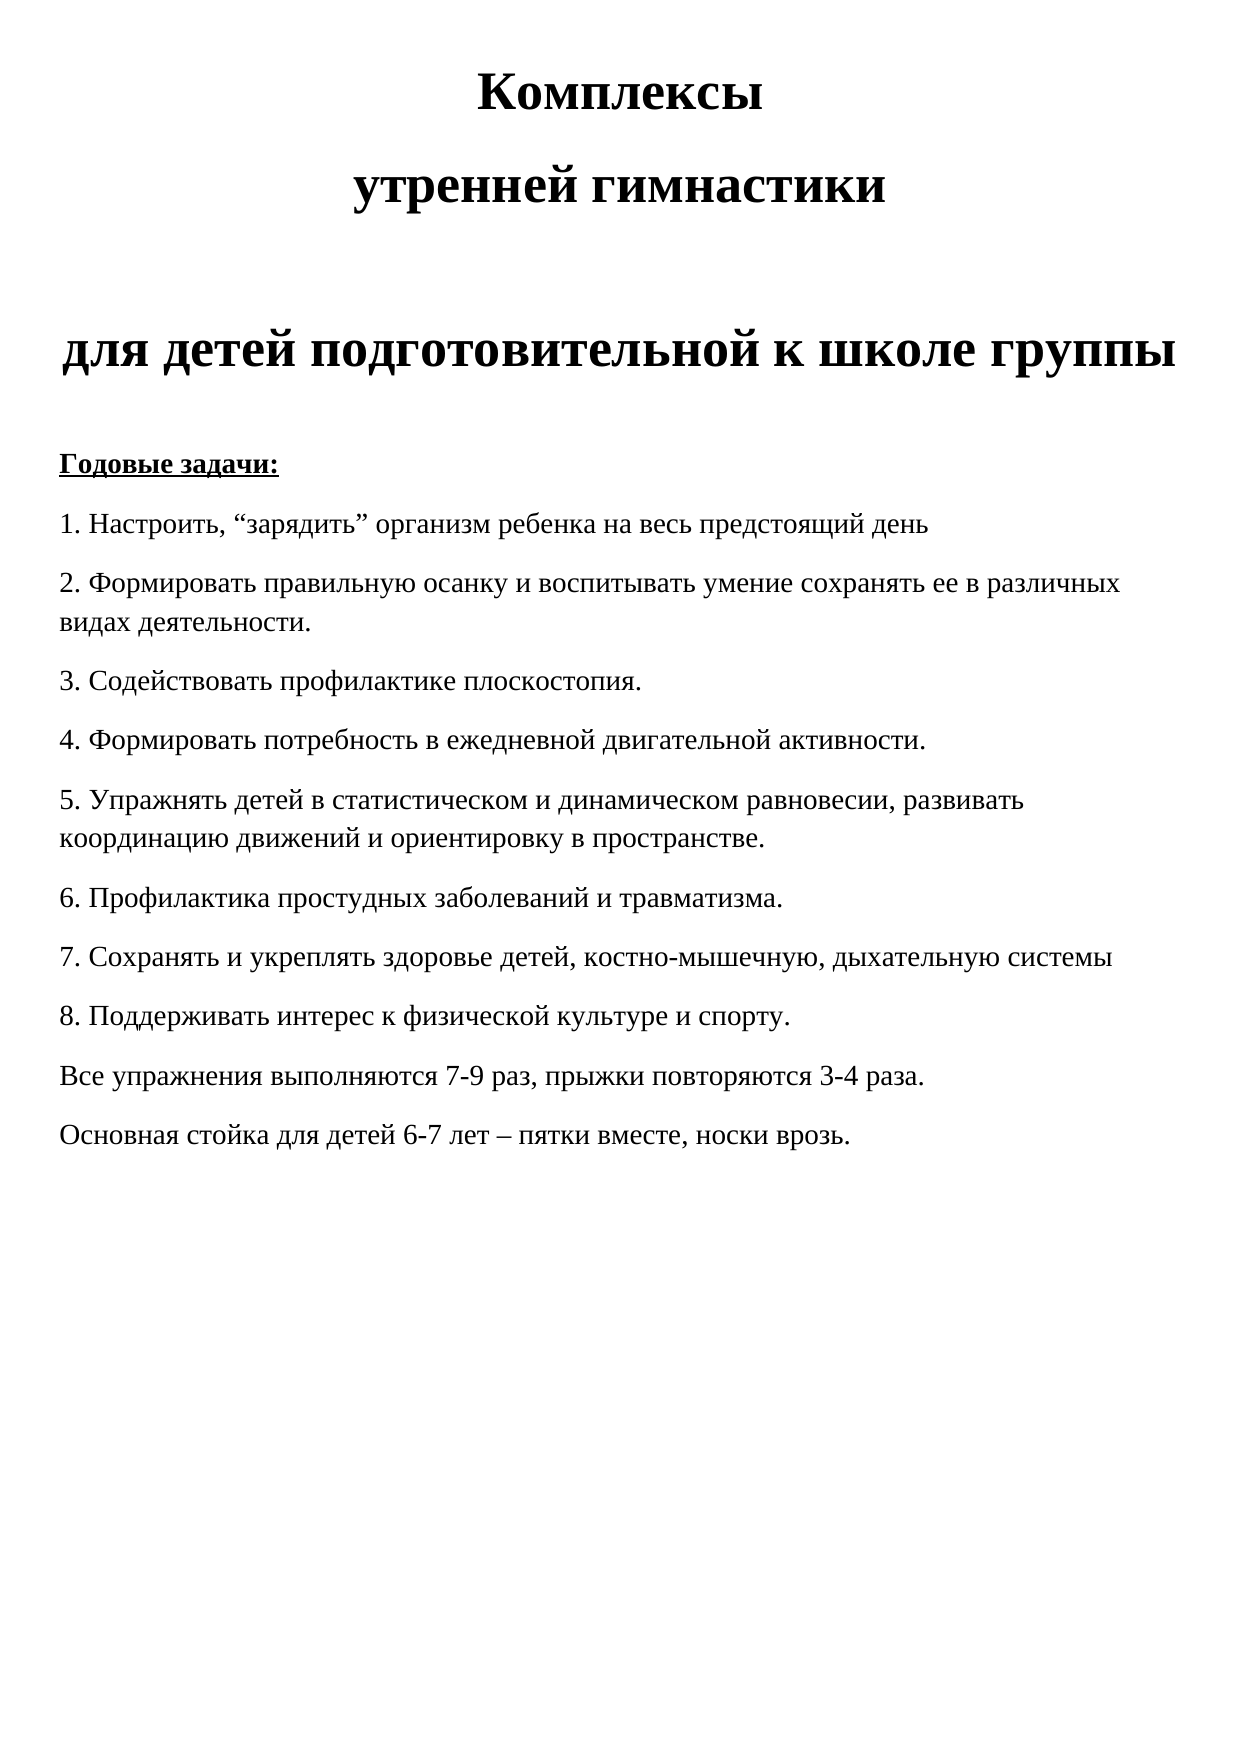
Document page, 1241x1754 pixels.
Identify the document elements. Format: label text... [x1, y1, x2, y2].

text утренней гимнастики [59, 151, 1181, 214]
text 8. Поддерживать интерес к физической культуре и спорту. [59, 998, 1181, 1032]
text для детей подготовительной к школе группы [59, 244, 1181, 378]
text Годовые задачи: [59, 408, 1181, 480]
text 7. Сохранять и укреплять здоровье детей, костно-мышечную, дыхательную системы [59, 939, 1181, 973]
text 4. Формировать потребность в ежедневной двигательной активности. [59, 722, 1181, 756]
text Комплексы [59, 59, 1181, 121]
text 3. Содействовать профилактике плоскостопия. [59, 663, 1181, 697]
text Основная стойка для детей 6-7 лет – пятки вместе, носки врозь. [59, 1117, 1181, 1151]
text 6. Профилактика простудных заболеваний и травматизма. [59, 880, 1181, 913]
text 2. Формировать правильную осанку и воспитывать умение сохранять ее в различных видах деятельности. [59, 565, 1181, 637]
text 5. Упражнять детей в статистическом и динамическом равновесии, развивать координацию движений и ориентировку в пространстве. [59, 782, 1181, 854]
text 1. Настроить, “зарядить” организм ребенка на весь предстоящий день [59, 506, 1181, 539]
text Все упражнения выполняются 7-9 раз, прыжки повторяются 3-4 раза. [59, 1058, 1181, 1091]
